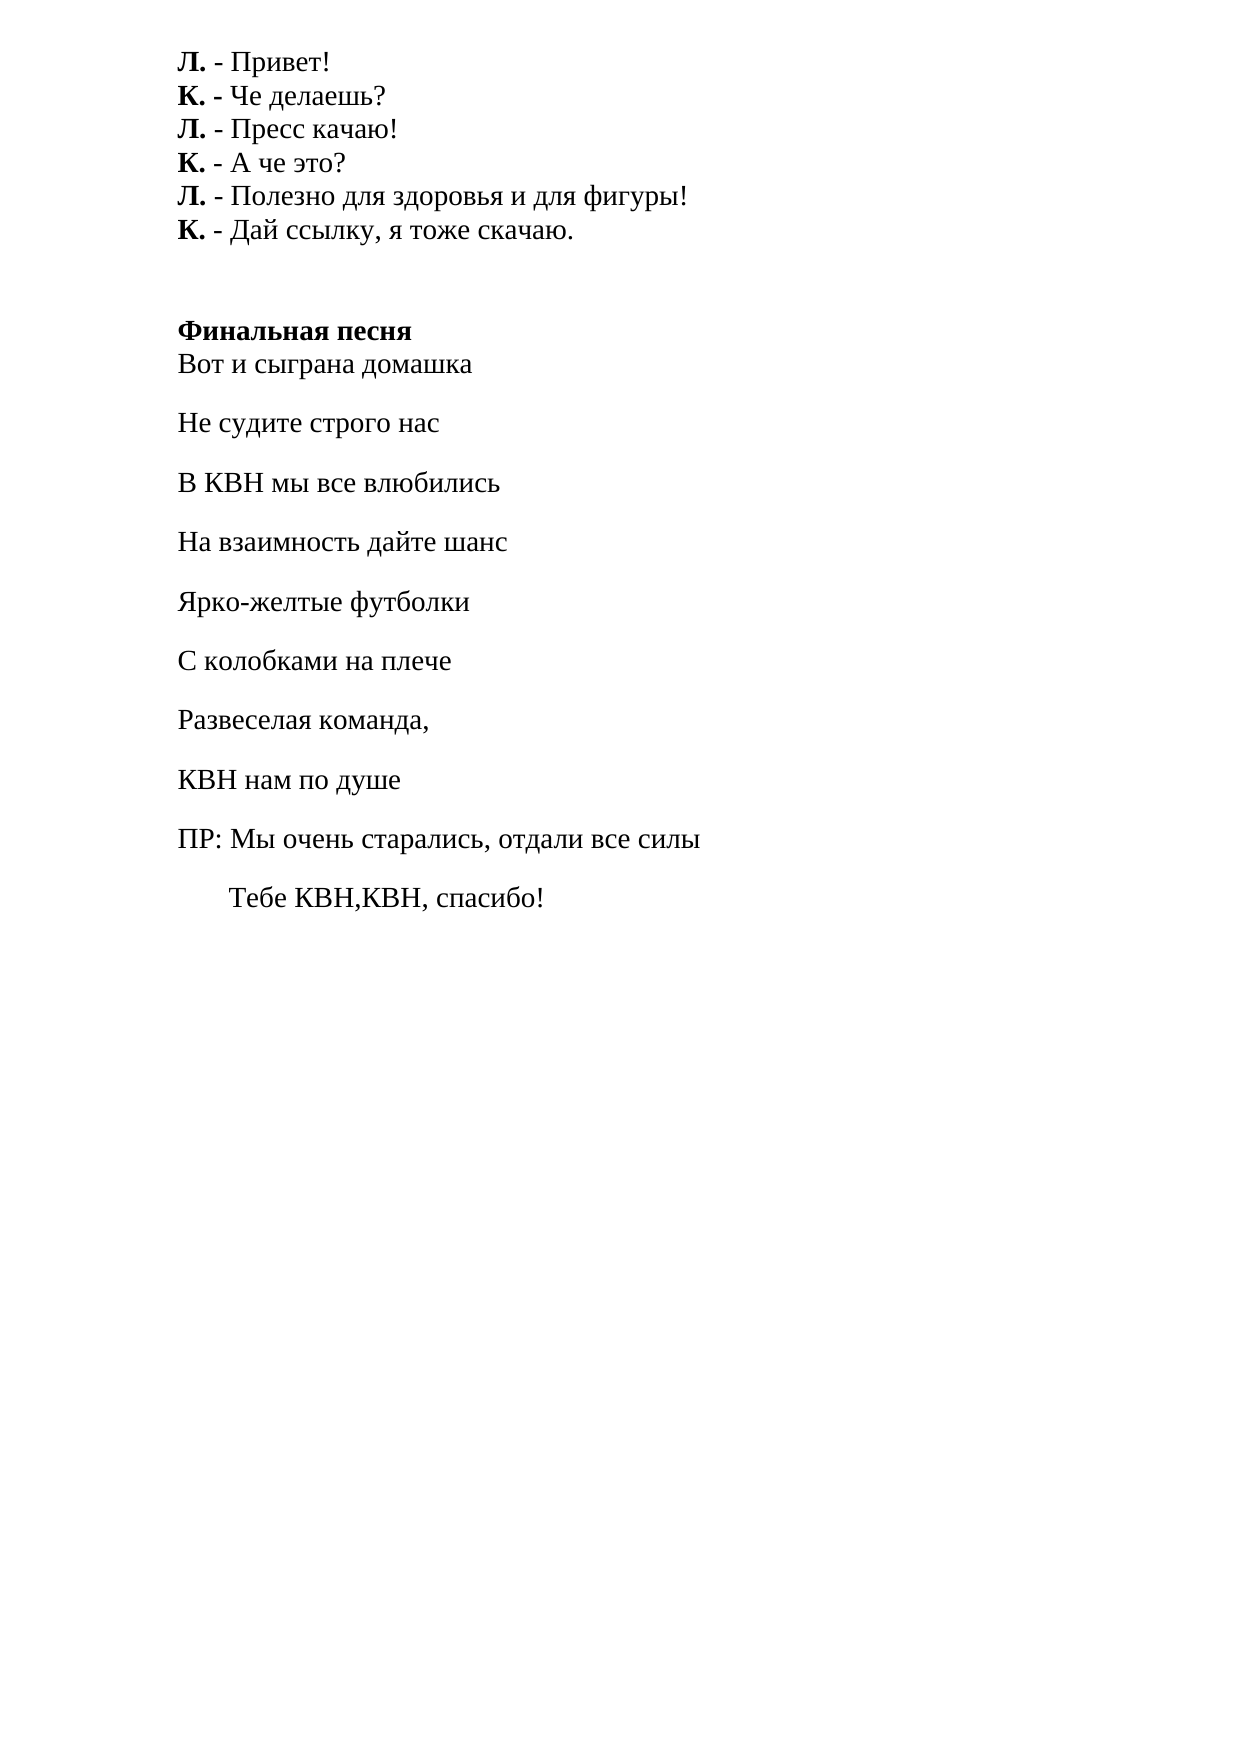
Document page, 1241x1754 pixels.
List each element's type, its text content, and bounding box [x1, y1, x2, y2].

text Л. - Полезно для здоровья и для фигуры! [177, 178, 1152, 212]
text К. - А че это? [177, 145, 1152, 178]
text Вот и сыграна домашка [177, 346, 1152, 380]
text Тебе КВН,КВН, спасибо! [177, 881, 1152, 914]
text К. - Дай ссылку, я тоже скачаю. [177, 212, 1152, 246]
text В КВН мы все влюбились [177, 465, 1152, 498]
text ПР: Мы очень старались, отдали все силы [177, 821, 1152, 855]
text Л. - Привет! [177, 44, 1152, 78]
text Развеселая команда, [177, 702, 1152, 736]
text Финальная песня [177, 313, 1152, 346]
text На взаимность дайте шанс [177, 524, 1152, 558]
text К. - Че делаешь? [177, 78, 1152, 111]
text Не судите строго нас [177, 406, 1152, 439]
text КВН нам по душе [177, 762, 1152, 795]
text Ярко-желтые футболки [177, 584, 1152, 617]
text С колобками на плече [177, 643, 1152, 677]
text Л. - Пресс качаю! [177, 111, 1152, 145]
